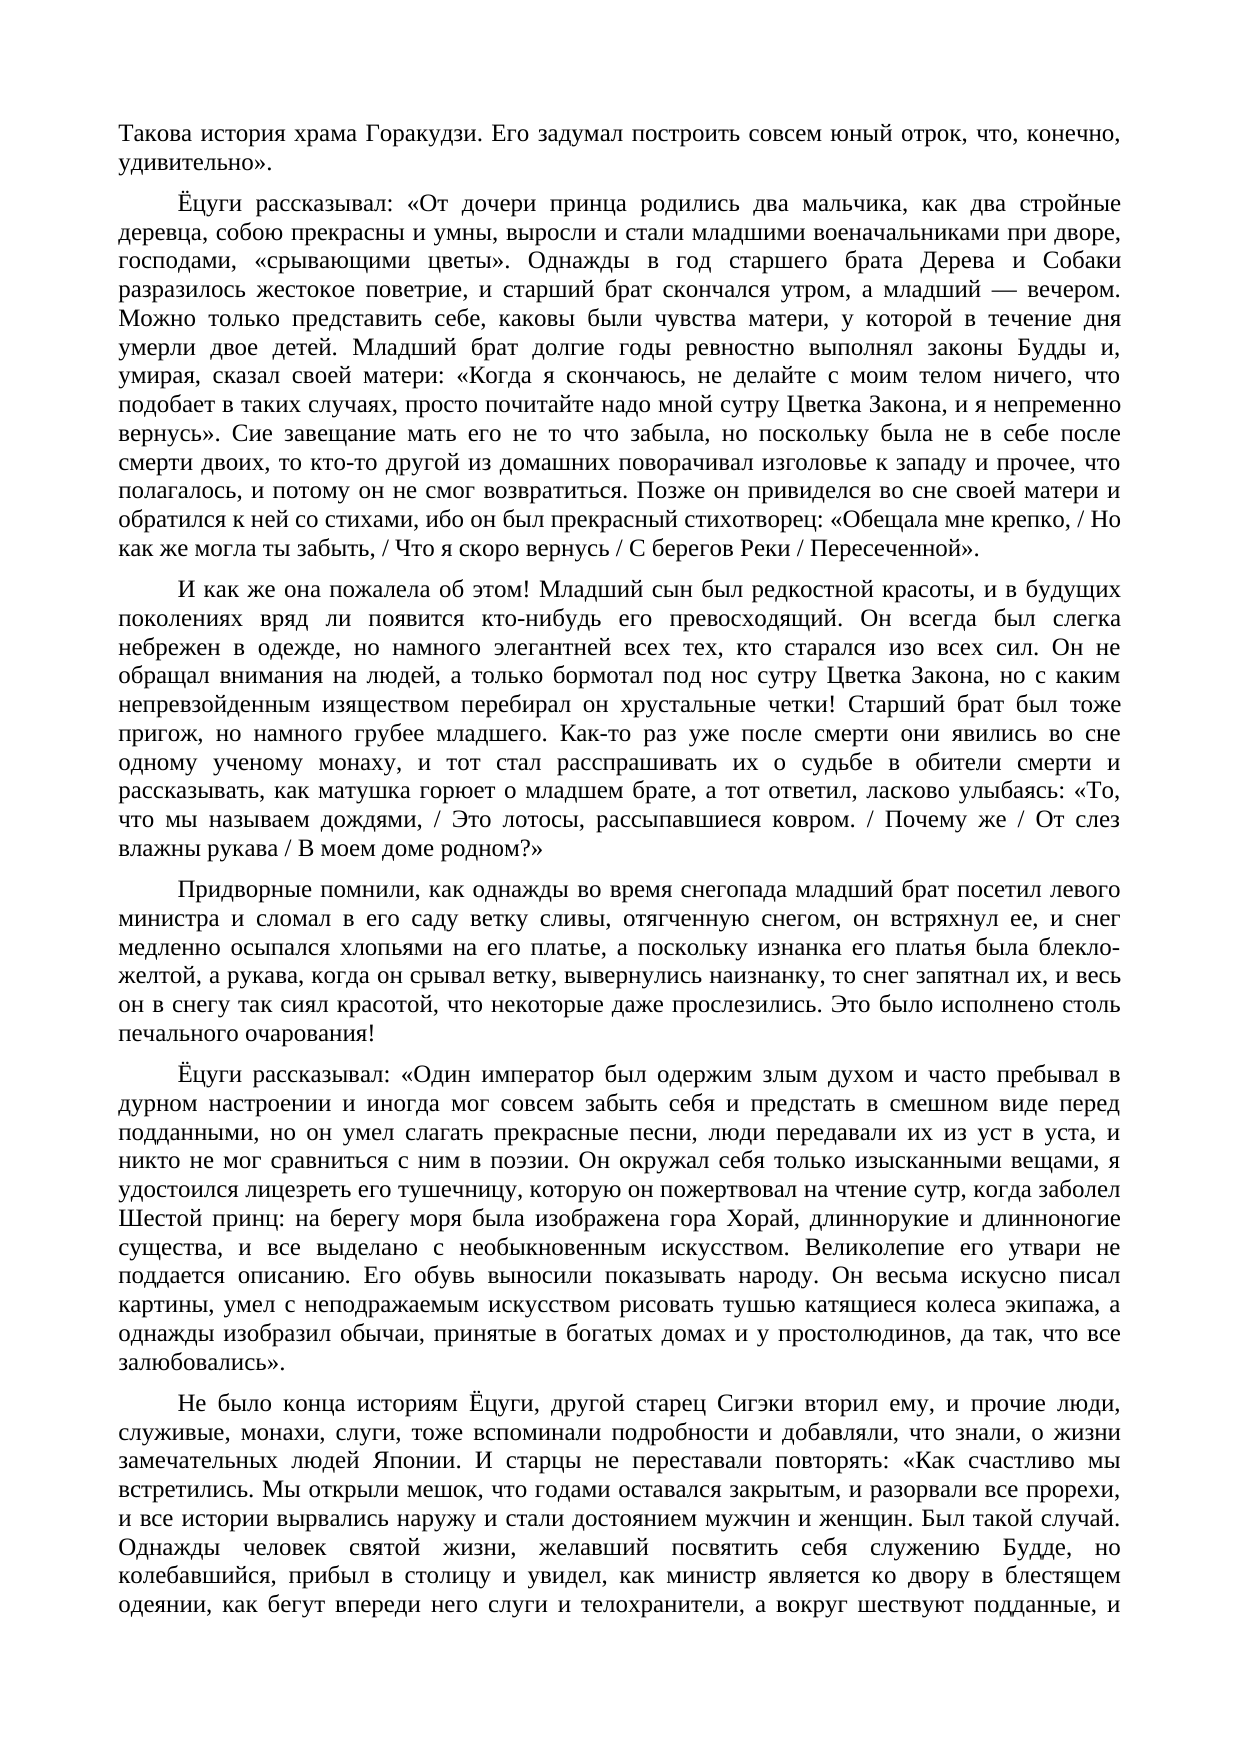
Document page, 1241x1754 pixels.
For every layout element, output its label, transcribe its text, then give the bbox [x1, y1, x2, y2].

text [118, 118, 1122, 176]
text Ёцуги рассказывал: «От дочери принца родились два мальчика, как два стройные деревца, собою прекрасны и умны, выросли и стали младшими военачальниками при дворе, господами, «срывающими цветы». Однажды в год старшего брата Дерева и Собаки разразилось жестокое поветрие, и старший брат скончался утром, а младший — вечером. Можно только представить себе, каковы были чувства матери, у которой в течение дня умерли двое детей. Младший брат долгие годы ревностно выполнял законы Будды и, умирая, сказал своей матери: «Когда я скончаюсь, не делайте с моим телом ничего, что подобает в таких случаях, просто почитайте надо мной сутру Цветка Закона, и я непременно вернусь». Сие завещание мать его не то что забыла, но поскольку была не в себе после смерти двоих, то кто-то другой из домашних поворачивал изголовье к западу и прочее, что полагалось, и потому он не смог возвратиться. Позже он привиделся во сне своей матери и обратился к ней со стихами, ибо он был прекрасный стихотворец: «Обещала мне крепко, / Но как же могла ты забыть, / Что я скоро вернусь / С берегов Реки / Пересеченной». [118, 188, 1122, 562]
text Ёцуги рассказывал: «Один император был одержим злым духом и часто пребывал в дурном настроении и иногда мог совсем забыть себя и предстать в смешном виде перед подданными, но он умел слагать прекрасные песни, люди передавали их из уст в уста, и никто не мог сравниться с ним в поэзии. Он окружал себя только изысканными вещами, я удостоился лицезреть его тушечницу, которую он пожертвовал на чтение сутр, когда заболел Шестой принц: на берегу моря была изображена гора Хорай, длиннорукие и длинноногие существа, и все выделано с необыкновенным искусством. Великолепие его утвари не поддается описанию. Его обувь выносили показывать народу. Он весьма искусно писал картины, умел с неподражаемым искусством рисовать тушью катящиеся колеса экипажа, а однажды изобразил обычаи, принятые в богатых домах и у простолюдинов, да так, что все залюбовались». [118, 1059, 1122, 1376]
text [118, 1388, 1122, 1618]
text Придворные помнили, как однажды во время снегопада младший брат посетил левого министра и сломал в его саду ветку сливы, отягченную снегом, он встряхнул ее, и снег медленно осыпался хлопьями на его платье, а поскольку изнанка его платья была блекло-желтой, а рукава, когда он срывал ветку, вывернулись наизнанку, то снег запятнал их, и весь он в снегу так сиял красотой, что некоторые даже прослезились. Это было исполнено столь печального очарования! [118, 874, 1122, 1047]
text И как же она пожалела об этом! Младший сын был редкостной красоты, и в будущих поколениях вряд ли появится кто-нибудь его превосходящий. Он всегда был слегка небрежен в одежде, но намного элегантней всех тех, кто старался изо всех сил. Он не обращал внимания на людей, а только бормотал под нос сутру Цветка Закона, но с каким непревзойденным изяществом перебирал он хрустальные четки! Старший брат был тоже пригож, но намного грубее младшего. Как-то раз уже после смерти они явились во сне одному ученому монаху, и тот стал расспрашивать их о судьбе в обители смерти и рассказывать, как матушка горюет о младшем брате, а тот ответил, ласково улыбаясь: «То, что мы называем дождями, / Это лотосы, рассыпавшиеся ковром. / Почему же / От слез влажны рукава / В моем доме родном?» [118, 574, 1122, 862]
